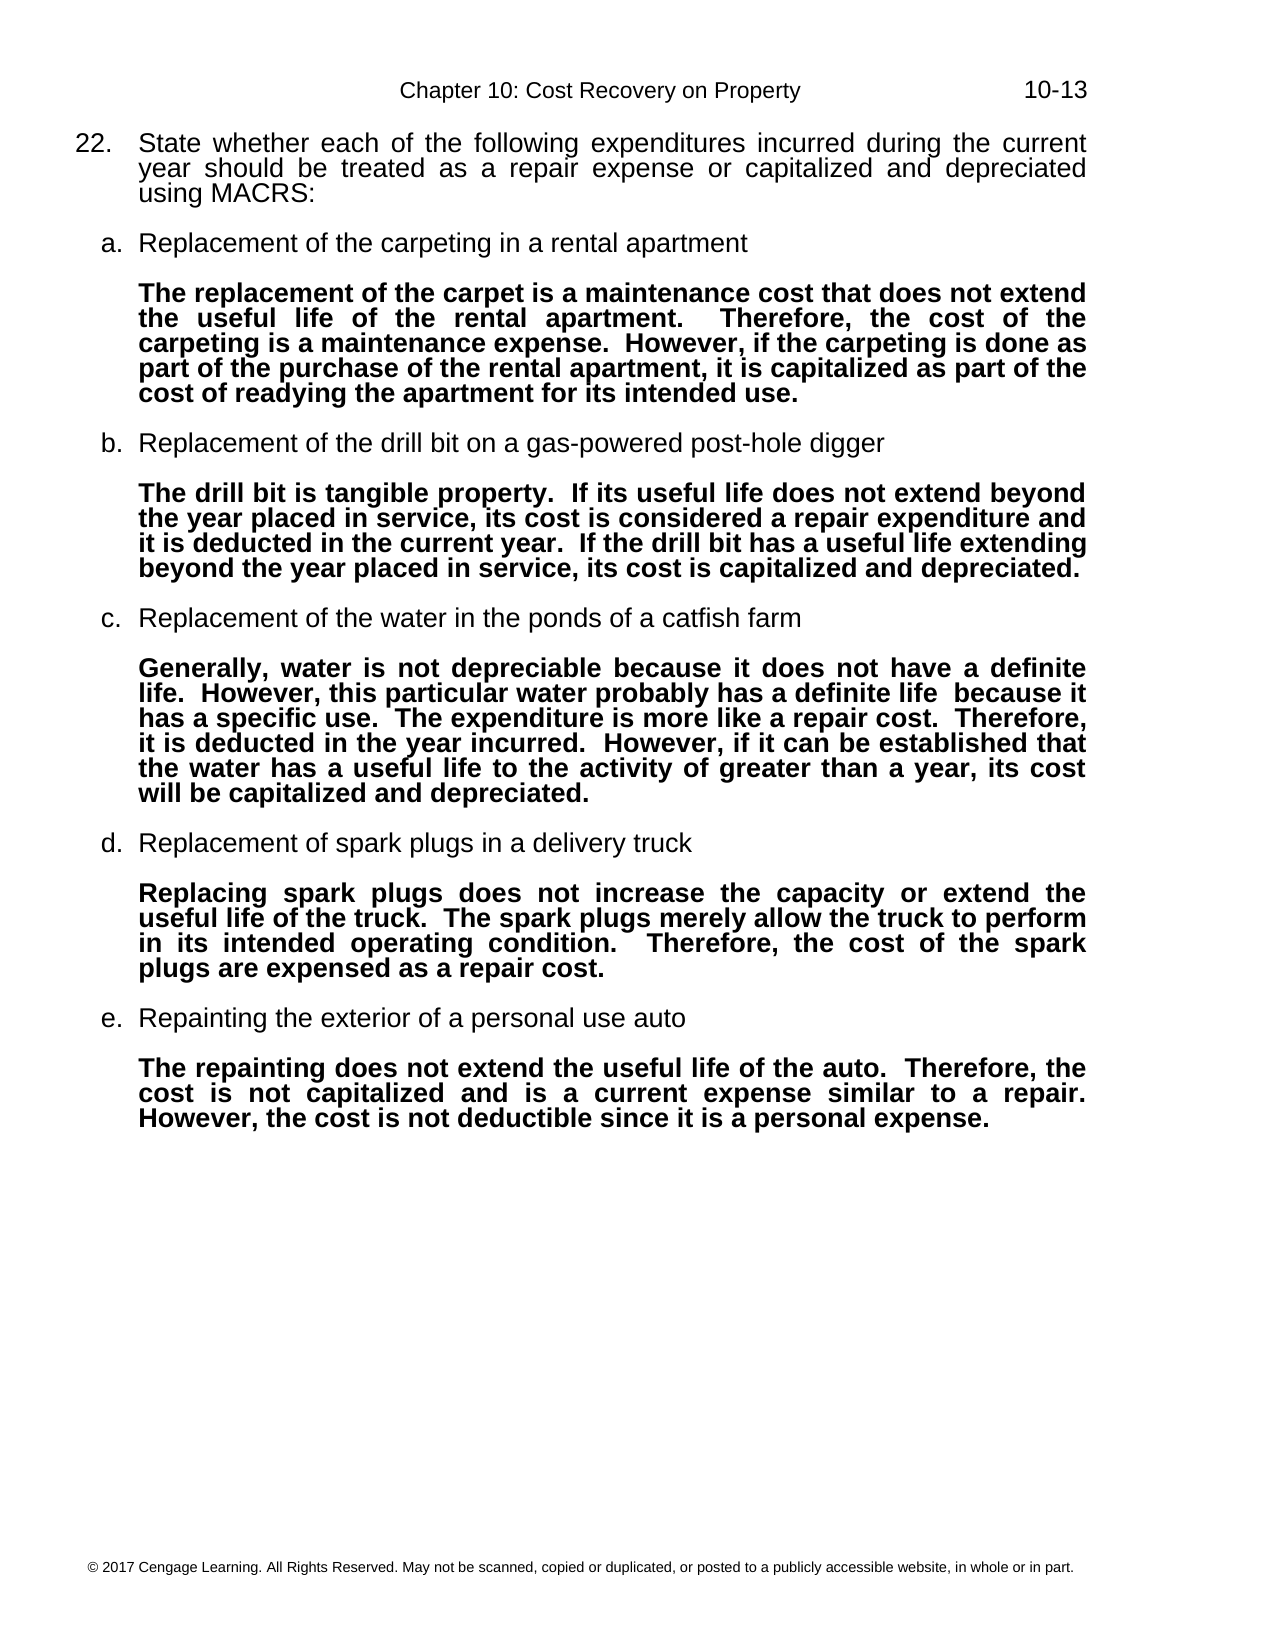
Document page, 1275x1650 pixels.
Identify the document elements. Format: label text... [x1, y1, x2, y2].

text c. Replacement of the water in the ponds of a catfish farm [101, 607, 1087, 632]
text d. Replacement of spark plugs in a delivery truck [101, 832, 1087, 857]
text a. Replacement of the carpeting in a rental apartment [101, 232, 1087, 257]
text b. Replacement of the drill bit on a gas-powered post-hole digger [101, 432, 1087, 457]
text The drill bit is tangible property. If its useful life does not extend beyond the year placed in service, its cost is considered a repair expenditure and it is deducted in the current year. If the drill bit has a useful life extending beyond the year placed in service, its cost is capitalized and depreciated. [75, 482, 1087, 582]
text Replacing spark plugs does not increase the capacity or extend the useful life of the truck. The spark plugs merely allow the truck to perform in its intended operating condition. Therefore, the cost of the spark plugs are expensed as a repair cost. [75, 882, 1087, 982]
text The replacement of the carpet is a maintenance cost that does not extend the useful life of the rental apartment. Therefore, the cost of the carpeting is a maintenance expense. However, if the carpeting is done as part of the purchase of the rental apartment, it is capitalized as part of the cost of readying the apartment for its intended use. [75, 282, 1087, 407]
text The repainting does not extend the useful life of the auto. Therefore, the cost is not capitalized and is a current expense similar to a repair. However, the cost is not deductible since it is a personal expense. [75, 1057, 1087, 1132]
text Generally, water is not depreciable because it does not have a definite life. However, this particular water probably has a definite life because it has a specific use. The expenditure is more like a repair cost. Therefore, it is deducted in the year incurred. However, if it can be established that the water has a useful life to the activity of greater than a year, its cost will be capitalized and depreciated. [75, 657, 1087, 807]
text e. Repainting the exterior of a personal use auto [101, 1007, 1087, 1032]
text 22. State whether each of the following expenditures incurred during the current year should be treated as a repair expense or capitalized and depreciated using MACRS: [75, 132, 1087, 207]
